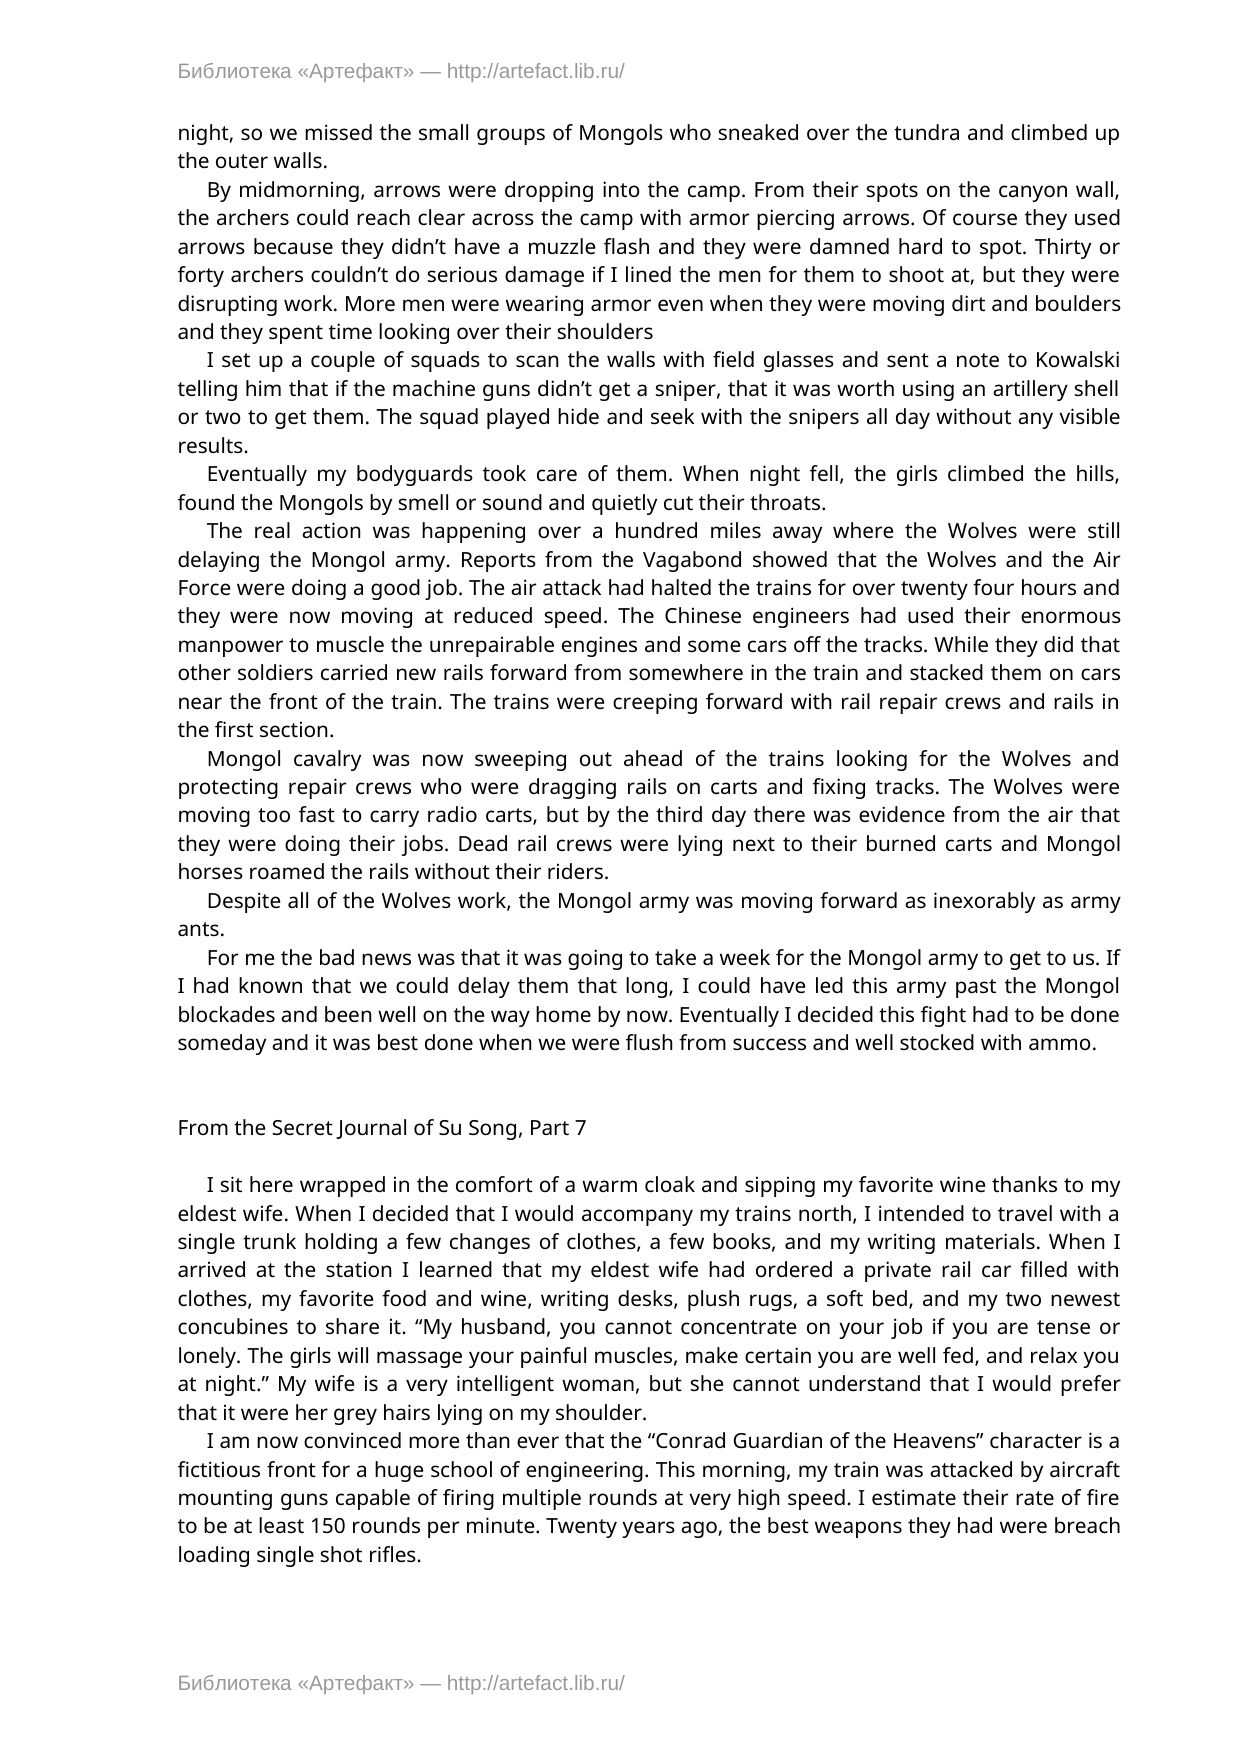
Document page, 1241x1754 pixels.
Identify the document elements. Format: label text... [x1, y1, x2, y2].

text I set up a couple of squads to scan the walls with field glasses and sent a note to Kowalski telling him that if the machine guns didn’t get a sniper, that it was worth using an artillery shell or two to get them. The squad played hide and seek with the snipers all day without any visible results. [177, 346, 1122, 459]
text For me the bad news was that it was going to take a week for the Mongol army to get to us. If I had known that we could delay them that long, I could have led this army past the Mongol blockades and been well on the way home by now. Eventually I decided this fight had to be done someday and it was best done when we were flush from success and well stocked with ammo. [177, 943, 1122, 1057]
text I am now convinced more than ever that the “Conrad Guardian of the Heavens” character is a fictitious front for a huge school of engineering. This morning, my train was attacked by aircraft mounting guns capable of firing multiple rounds at very high speed. I estimate their rate of fire to be at least 150 rounds per minute. Twenty years ago, the best weapons they had were breach loading single shot rifles. [177, 1426, 1122, 1568]
text I sit here wrapped in the comfort of a warm cloak and sipping my favorite wine thanks to my eldest wife. When I decided that I would accompany my trains north, I intended to travel with a single trunk holding a few changes of clothes, a few books, and my writing materials. When I arrived at the station I learned that my eldest wife had ordered a private rail car filled with clothes, my favorite food and wine, writing desks, plush rugs, a soft bed, and my two newest concubines to share it. “My husband, you cannot concentrate on your job if you are tense or lonely. The girls will massage your painful muscles, make certain you are well fed, and relax you at night.” My wife is a very intelligent woman, but she cannot understand that I would prefer that it were her grey hairs lying on my shoulder. [177, 1170, 1122, 1426]
text From the Secret Journal of Su Song, Part 7 [177, 1113, 1122, 1142]
text Despite all of the Wolves work, the Mongol army was moving forward as inexorably as army ants. [177, 886, 1122, 943]
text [177, 118, 1122, 175]
text By midmorning, arrows were dropping into the camp. From their spots on the canyon wall, the archers could reach clear across the camp with armor piercing arrows. Of course they used arrows because they didn’t have a muzzle flash and they were damned hard to spot. Thirty or forty archers couldn’t do serious damage if I lined the men for them to shoot at, but they were disrupting work. More men were wearing armor even when they were moving dirt and boulders and they spent time looking over their shoulders [177, 175, 1122, 346]
text Mongol cavalry was now sweeping out ahead of the trains looking for the Wolves and protecting repair crews who were dragging rails on carts and fixing tracks. The Wolves were moving too fast to carry radio carts, but by the third day there was evidence from the air that they were doing their jobs. Dead rail crews were lying next to their burned carts and Mongol horses roamed the rails without their riders. [177, 744, 1122, 886]
text Eventually my bodyguards took care of them. When night fell, the girls climbed the hills, found the Mongols by smell or sound and quietly cut their throats. [177, 459, 1122, 516]
text The real action was happening over a hundred miles away where the Wolves were still delaying the Mongol army. Reports from the Vagabond showed that the Wolves and the Air Force were doing a good job. The air attack had halted the trains for over twenty four hours and they were now moving at reduced speed. The Chinese engineers had used their enormous manpower to muscle the unrepairable engines and some cars off the tracks. While they did that other soldiers carried new rails forward from somewhere in the train and stacked them on cars near the front of the train. The trains were creeping forward with rail repair crews and rails in the first section. [177, 516, 1122, 744]
